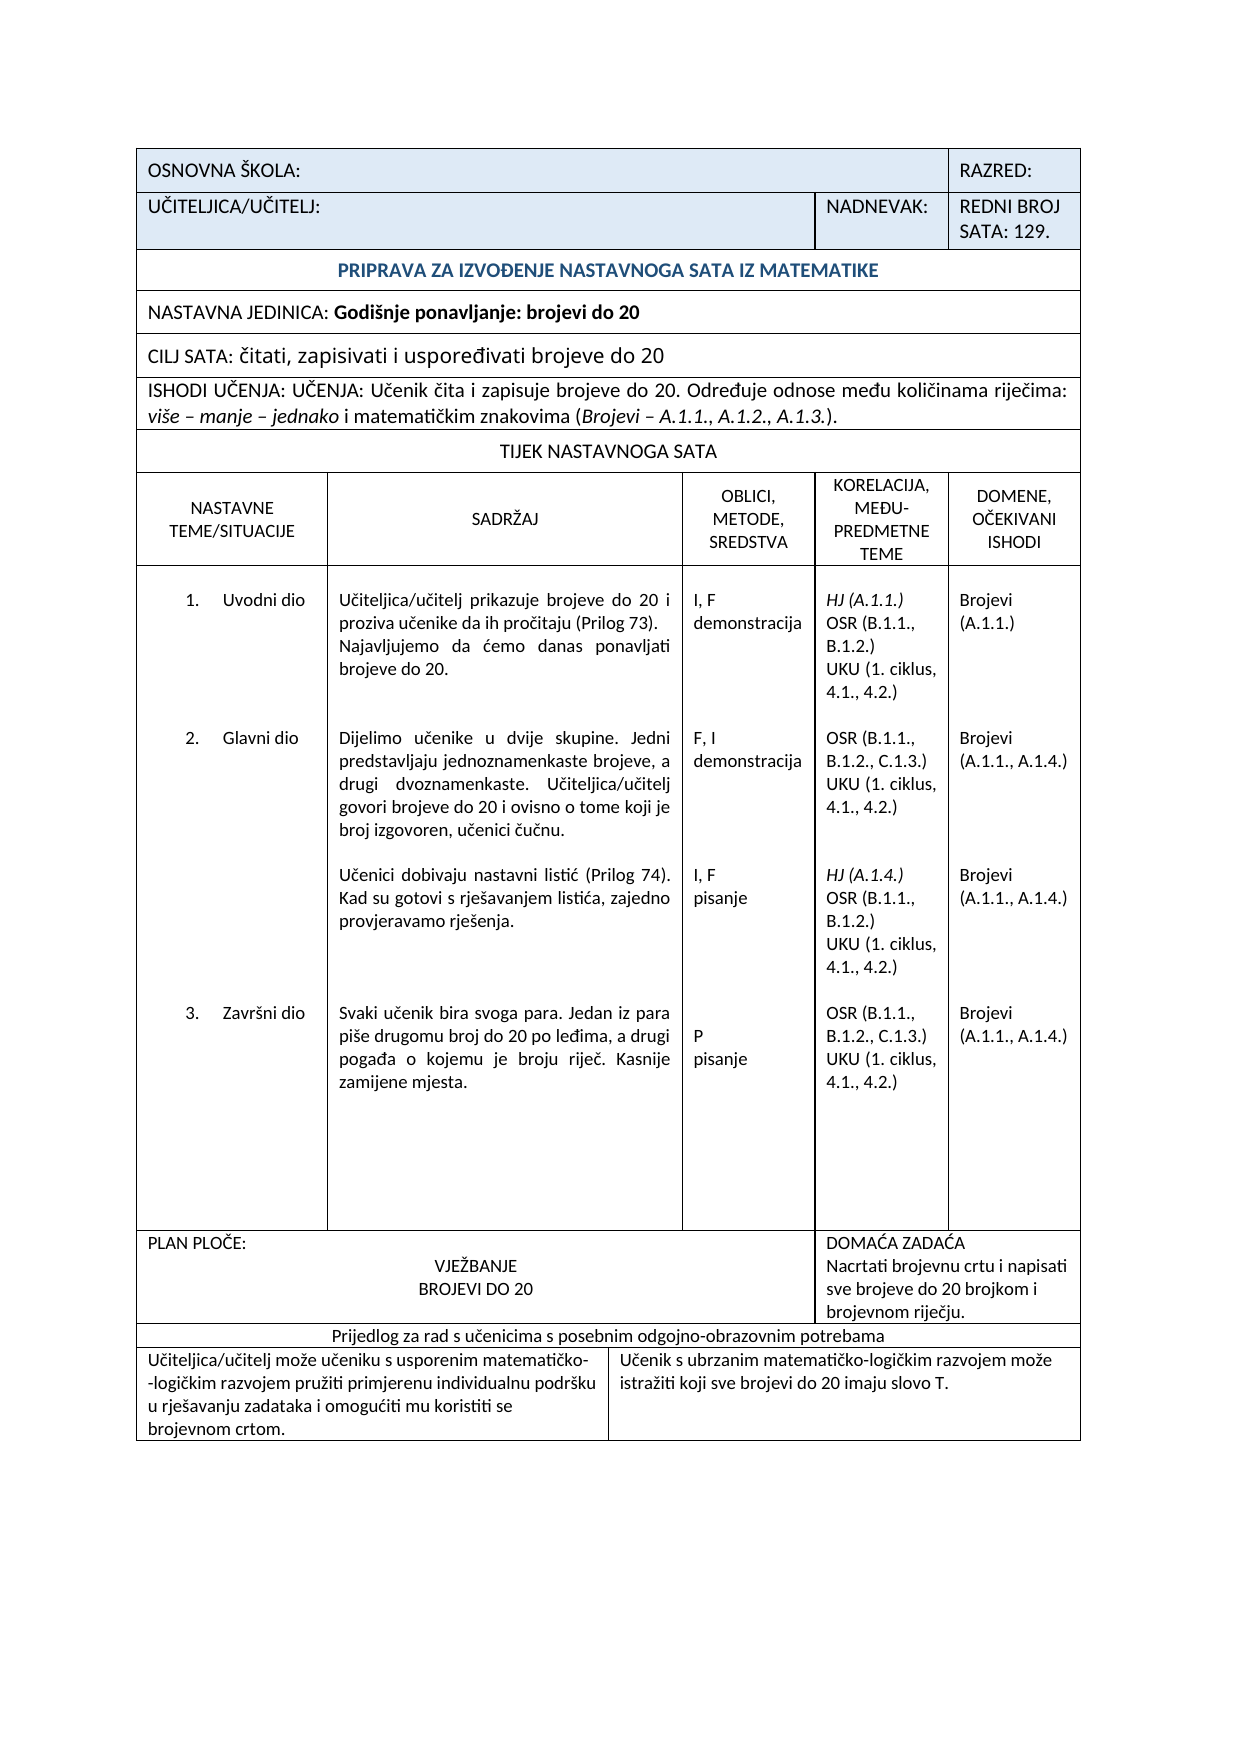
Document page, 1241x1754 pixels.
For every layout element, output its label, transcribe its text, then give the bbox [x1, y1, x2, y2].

table_header RAZRED: [949, 149, 1080, 192]
table_cell HJ (A.1.1.) OSR (B.1.1., B.1.2.) UKU (1. ciklus, 4.1., 4.2.) OSR (B.1.1., B.1.2., C.1.3.) UKU (1. ciklus, 4.1., 4.2.) HJ (A.1.4.) OSR (B.1.1., B.1.2.) UKU (1. ciklus, 4.1., 4.2.) OSR (B.1.1., B.1.2., C.1.3.) UKU (1. ciklus, 4.1., 4.2.) [816, 566, 948, 1230]
table_cell CILJ SATA: čitati, zapisivati i uspoređivati brojeve do 20 [137, 334, 1080, 377]
table_cell ISHODI UČENJA: UČENJA: Učenik čita i zapisuje brojeve do 20. Određuje odnose među količinama riječima: više – manje – jednako i matematičkim znakovima (Brojevi – A.1.1., A.1.2., A.1.3.). [137, 378, 1080, 428]
table_cell DOMAĆA ZADAĆA Nacrtati brojevnu crtu i napisati sve brojeve do 20 brojkom i brojevnom riječju. [816, 1231, 1080, 1323]
table_cell NASTAVNE TEME/SITUACIJE [137, 473, 327, 564]
table_cell KORELACIJA, MEĐU-PREDMETNE TEME [816, 473, 948, 564]
table_header OSNOVNA ŠKOLA: [137, 149, 948, 192]
table_cell NADNEVAK: [816, 193, 948, 249]
table_cell NASTAVNA JEDINICA: Godišnje ponavljanje: brojevi do 20 [137, 291, 1080, 333]
table_cell Učenik s ubrzanim matematičko-logičkim razvojem može istražiti koji sve brojevi do 20 imaju slovo T. [609, 1348, 1080, 1439]
table_cell Učiteljica/učitelj može učeniku s usporenim matematičko- -logičkim razvojem pružiti primjerenu individualnu podršku u rješavanju zadataka i omogućiti mu koristiti se brojevnom crtom. [137, 1348, 608, 1439]
table_cell SADRŽAJ [328, 473, 682, 564]
table_cell Uvodni dio Glavni dio Završni dio [137, 566, 327, 1230]
table_cell Prijedlog za rad s učenicima s posebnim odgojno-obrazovnim potrebama [137, 1324, 1080, 1347]
table_cell UČITELJICA/UČITELJ: [137, 193, 814, 249]
table_cell PRIPRAVA ZA IZVOĐENJE NASTAVNOGA SATA IZ MATEMATIKE [137, 250, 1080, 289]
table_cell DOMENE, OČEKIVANI ISHODI [949, 473, 1080, 564]
table_cell Učiteljica/učitelj prikazuje brojeve do 20 i proziva učenike da ih pročitaju (Prilog 73). Najavljujemo da ćemo danas ponavljati brojeve do 20. Dijelimo učenike u dvije skupine. Jedni predstavljaju jednoznamenkaste brojeve, a drugi dvoznamenkaste. Učiteljica/učitelj govori brojeve do 20 i ovisno o tome koji je broj izgovoren, učenici čučnu. Učenici dobivaju nastavni listić (Prilog 74). Kad su gotovi s rješavanjem listića, zajedno provjeravamo rješenja. Svaki učenik bira svoga para. Jedan iz para piše drugomu broj do 20 po leđima, a drugi pogađa o kojemu je broju riječ. Kasnije zamijene mjesta. [328, 566, 682, 1230]
table_cell I, F demonstracija F, I demonstracija I, F pisanje P pisanje [683, 566, 814, 1230]
table_cell Brojevi (A.1.1.) Brojevi (A.1.1., A.1.4.) Brojevi (A.1.1., A.1.4.) Brojevi (A.1.1., A.1.4.) [949, 566, 1080, 1230]
table_cell TIJEK NASTAVNOGA SATA [137, 430, 1080, 472]
table_cell PLAN PLOČE: VJEŽBANJE BROJEVI DO 20 [137, 1231, 814, 1323]
table_cell REDNI BROJ SATA: 129. [949, 193, 1080, 249]
table_cell OBLICI, METODE, SREDSTVA [683, 473, 814, 564]
